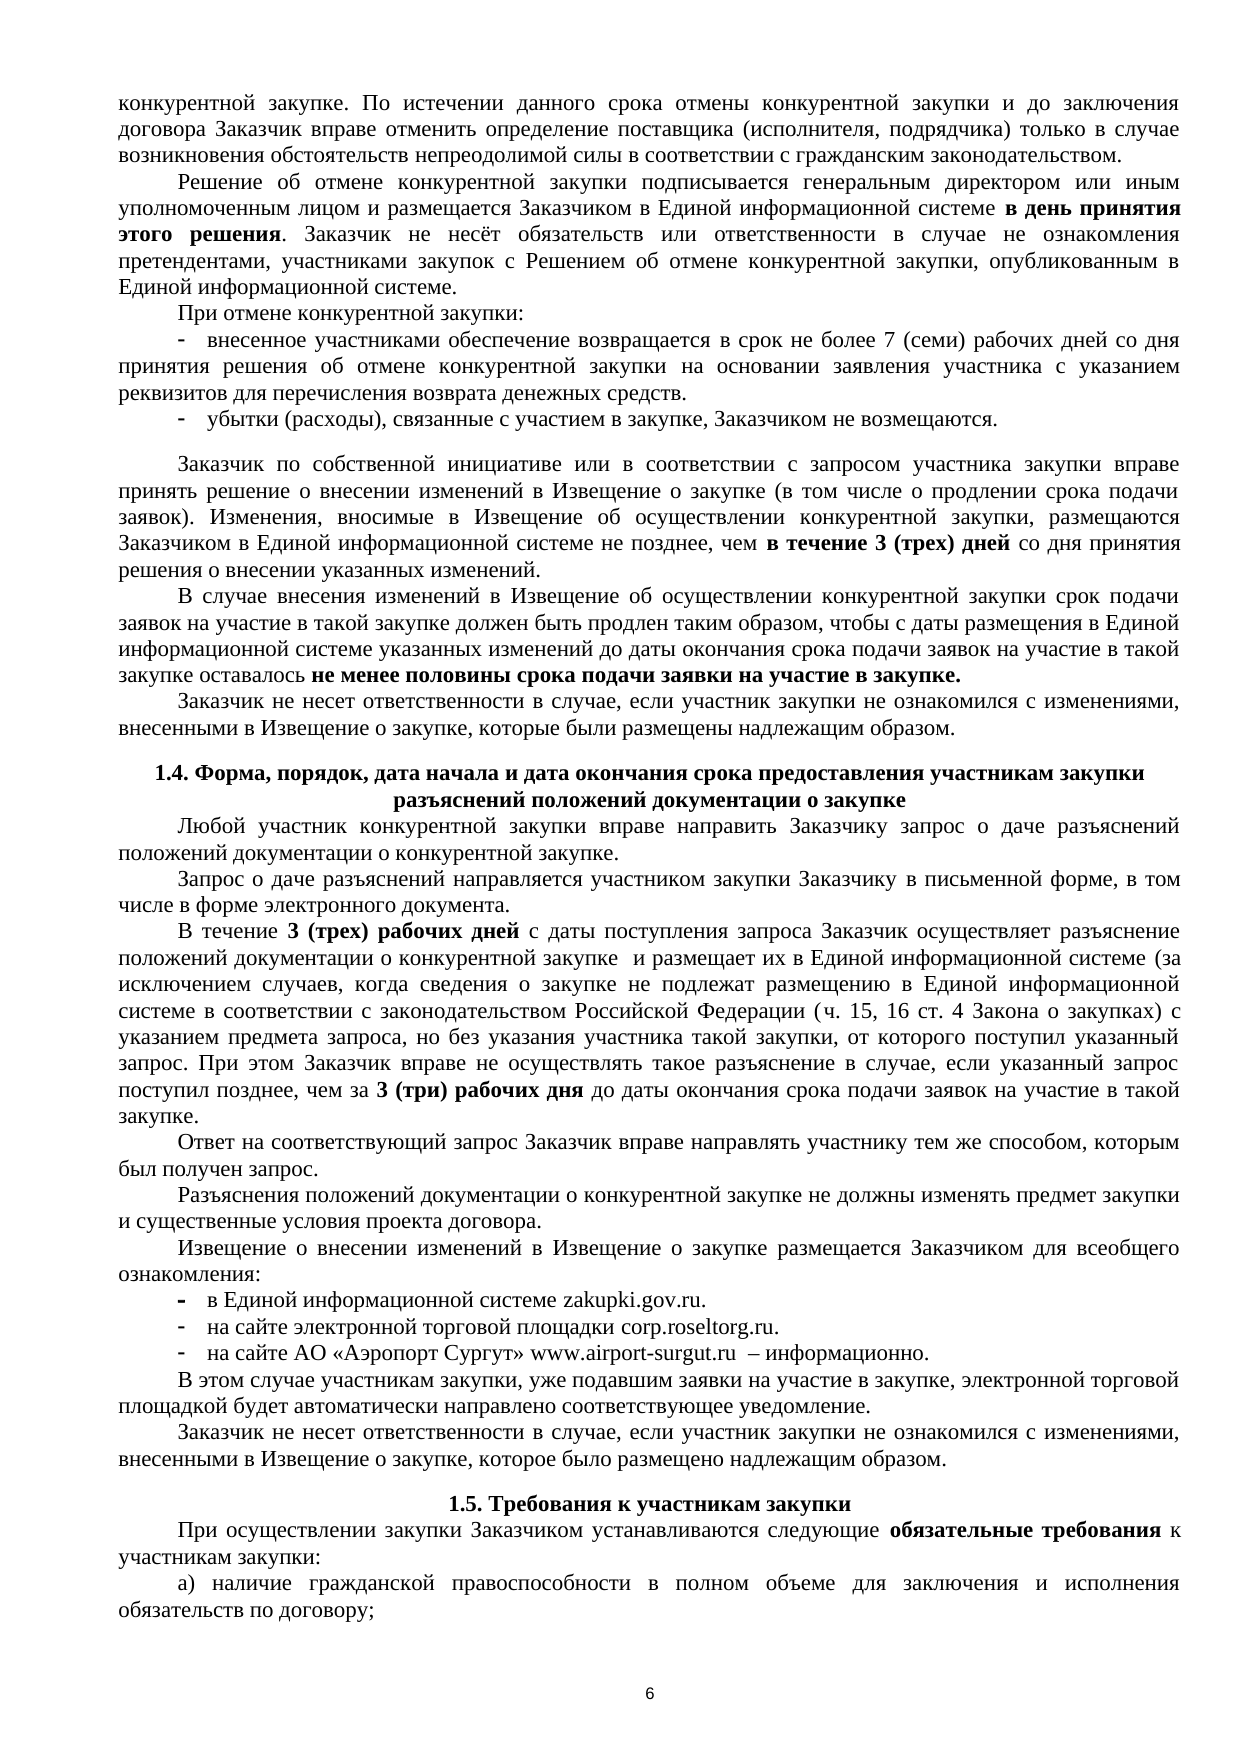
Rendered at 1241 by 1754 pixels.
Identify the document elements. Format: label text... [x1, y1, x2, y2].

text Решение об отмене конкурентной закупки подписывается генеральным директором или иным уполномоченным лицом и размещается Заказчиком в Единой информационной системе в день принятия этого решения. Заказчик не несёт обязательств или ответственности в случае не ознакомления претендентами, участниками закупок с Решением об отмене конкурентной закупки, опубликованным в Единой информационной системе. [118, 168, 1181, 299]
text 1.5. Требования к участникам закупки [118, 1490, 1181, 1517]
text Заказчик не несет ответственности в случае, если участник закупки не ознакомился с изменениями, внесенными в Извещение о закупке, которые были размещены надлежащим образом. [118, 688, 1181, 740]
list на сайте АО «Аэропорт Сургут» www.airport-surgut.ru – информационно. [118, 1339, 1181, 1366]
text 1.4. Форма, порядок, дата начала и дата окончания срока предоставления участникам закупки разъяснений положений документации о закупке [118, 759, 1181, 812]
list на сайте электронной торговой площадки corp.roseltorg.ru. [118, 1313, 1181, 1339]
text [118, 89, 1181, 168]
text Ответ на соответствующий запрос Заказчик вправе направлять участнику тем же способом, которым был получен запрос. [118, 1128, 1181, 1181]
text В этом случае участникам закупки, уже подавшим заявки на участие в закупке, электронной торговой площадкой будет автоматически направлено соответствующее уведомление. [118, 1366, 1181, 1418]
list убытки (расходы), связанные с участием в закупке, Заказчиком не возмещаются. [118, 405, 1181, 431]
list в Единой информационной системе zakupki.gov.ru. [118, 1287, 1181, 1313]
text Заказчик не несет ответственности в случае, если участник закупки не ознакомился с изменениями, внесенными в Извещение о закупке, которое было размещено надлежащим образом. [118, 1418, 1181, 1471]
text При отмене конкурентной закупки: [118, 299, 1181, 326]
text В течение 3 (трех) рабочих дней с даты поступления запроса Заказчик осуществляет разъяснение положений документации о конкурентной закупке и размещает их в Единой информационной системе (за исключением случаев, когда сведения о закупке не подлежат размещению в Единой информационной системе в соответствии с законодательством Российской Федерации (ч. 15, 16 ст. 4 Закона о закупках) с указанием предмета запроса, но без указания участника такой закупки, от которого поступил указанный запрос. При этом Заказчик вправе не осуществлять такое разъяснение в случае, если указанный запрос поступил позднее, чем за 3 (три) рабочих дня до даты окончания срока подачи заявок на участие в такой закупке. [118, 918, 1181, 1128]
text Разъяснения положений документации о конкурентной закупке не должны изменять предмет закупки и существенные условия проекта договора. [118, 1181, 1181, 1234]
text При осуществлении закупки Заказчиком устанавливаются следующие обязательные требования к участникам закупки: [118, 1517, 1181, 1569]
text а) наличие гражданской правоспособности в полном объеме для заключения и исполнения обязательств по договору; [118, 1569, 1181, 1622]
text В случае внесения изменений в Извещение об осуществлении конкурентной закупки срок подачи заявок на участие в такой закупке должен быть продлен таким образом, чтобы с даты размещения в Единой информационной системе указанных изменений до даты окончания срока подачи заявок на участие в такой закупке оставалось не менее половины срока подачи заявки на участие в закупке. [118, 582, 1181, 688]
list внесенное участниками обеспечение возвращается в срок не более 7 (семи) рабочих дней со дня принятия решения об отмене конкурентной закупки на основании заявления участника с указанием реквизитов для перечисления возврата денежных средств. [118, 326, 1181, 405]
text Заказчик по собственной инициативе или в соответствии с запросом участника закупки вправе принять решение о внесении изменений в Извещение о закупке (в том числе о продлении срока подачи заявок). Изменения, вносимые в Извещение об осуществлении конкурентной закупки, размещаются Заказчиком в Единой информационной системе не позднее, чем в течение 3 (трех) дней со дня принятия решения о внесении указанных изменений. [118, 450, 1181, 582]
text Извещение о внесении изменений в Извещение о закупке размещается Заказчиком для всеобщего ознакомления: [118, 1234, 1181, 1287]
text Любой участник конкурентной закупки вправе направить Заказчику запрос о даче разъяснений положений документации о конкурентной закупке. [118, 812, 1181, 865]
text Запрос о даче разъяснений направляется участником закупки Заказчику в письменной форме, в том числе в форме электронного документа. [118, 865, 1181, 918]
